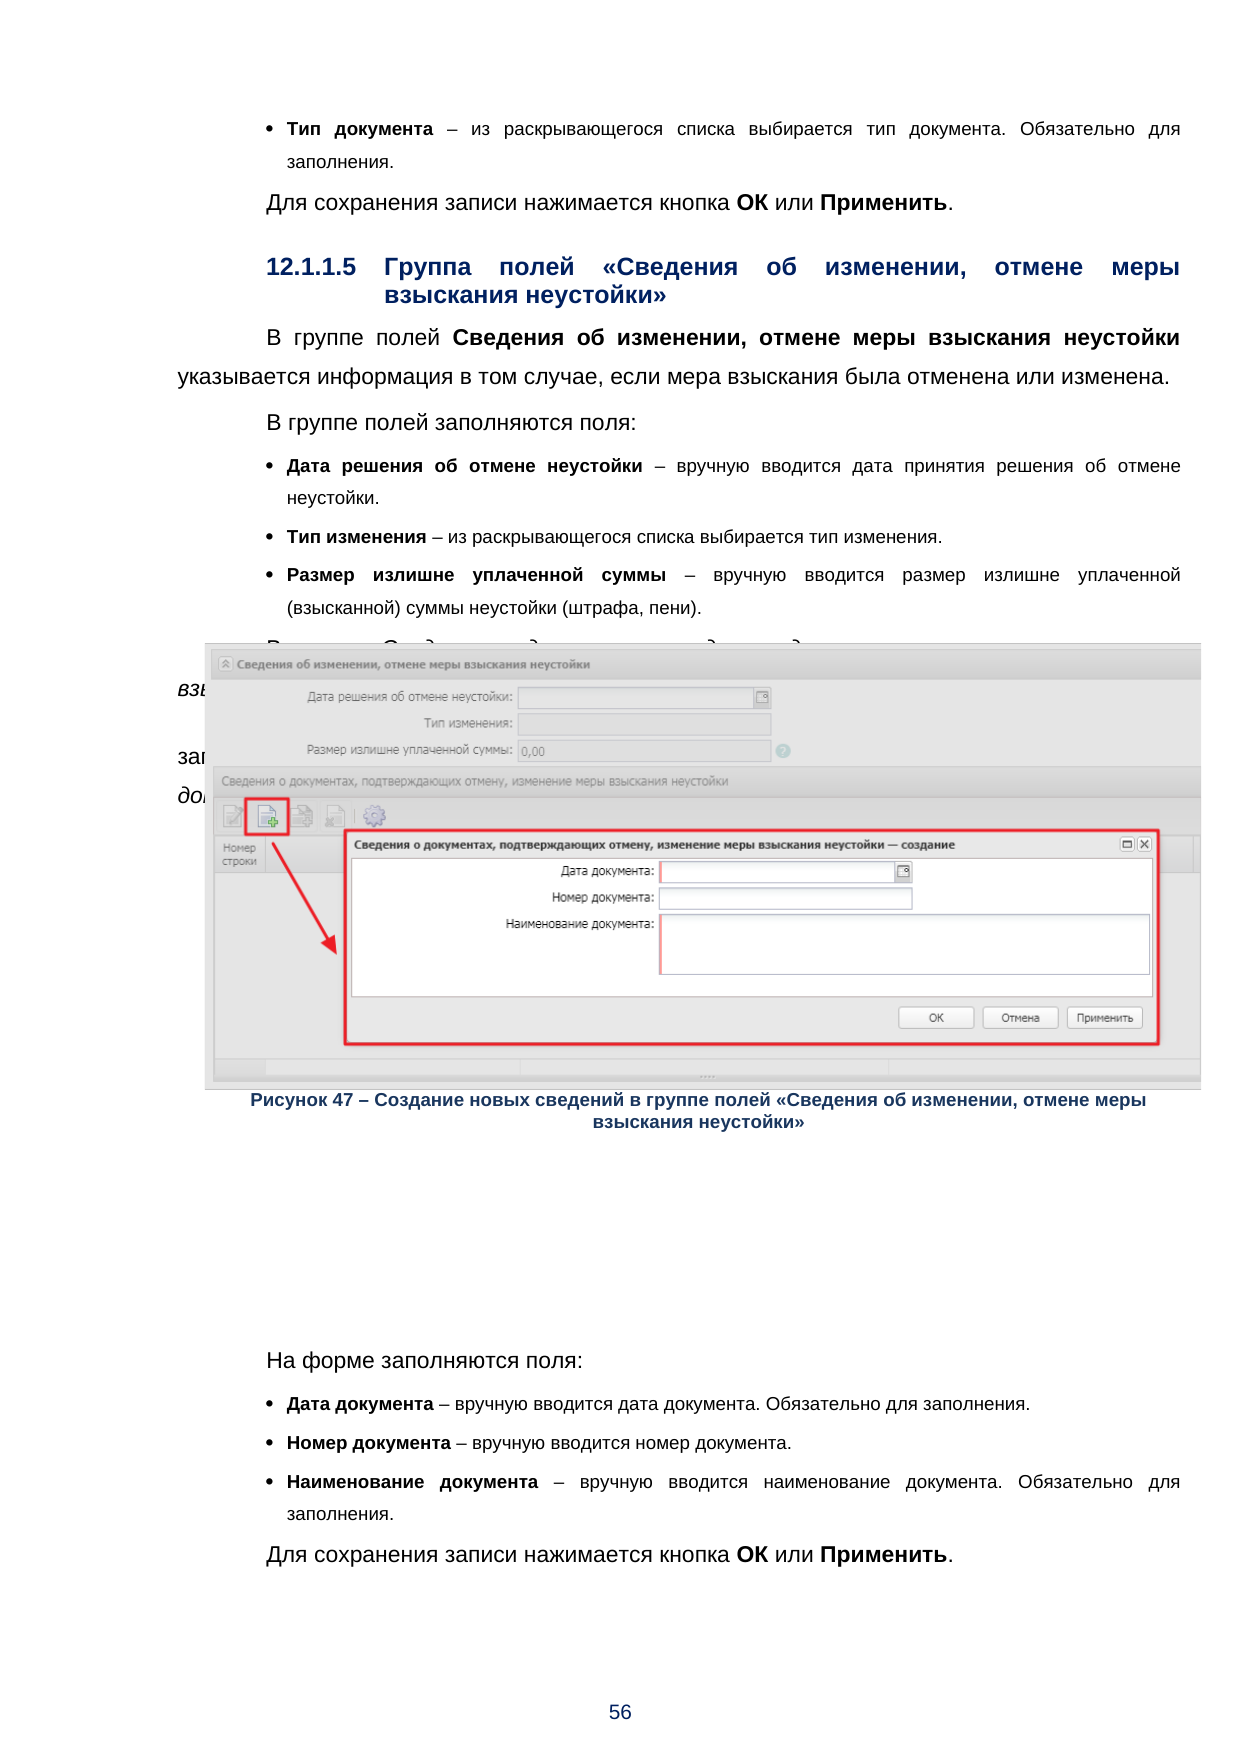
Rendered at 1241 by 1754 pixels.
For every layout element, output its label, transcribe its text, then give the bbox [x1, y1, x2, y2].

picture [204, 643, 1202, 1090]
subtitle Группа полей «Сведения об изменении, отмене меры взыскания неустойки» [266, 251, 1181, 309]
list Дата документа – вручную вводится дата документа. Обязательно для заполнения. [266, 1393, 1181, 1414]
text Для сохранения записи нажимается кнопка ОК или Применить. [177, 189, 1181, 215]
list Тип документа – из раскрывающегося списка выбирается тип документа. Обязательно для заполнения. [266, 118, 1181, 172]
list Номер документа – вручную вводится номер документа. [266, 1432, 1181, 1453]
list Наименование документа – вручную вводится наименование документа. Обязательно для заполнения. [266, 1470, 1181, 1524]
text В группе полей заполняются поля: [177, 409, 1181, 435]
text Для сохранения записи нажимается кнопка ОК или Применить. [177, 1541, 1181, 1568]
text На форме заполняются поля: [177, 1347, 1181, 1373]
text В группе полей Сведения об изменении, отмене меры взыскания неустойки указывается информация в том случае, если мера взыскания была отменена или изменена. [177, 323, 1181, 389]
list Размер излишне уплаченной суммы – вручную вводится размер излишне уплаченной (взысканной) суммы неустойки (штрафа, пени). [266, 564, 1181, 618]
list Дата решения об отмене неустойки – вручную вводится дата принятия решения об отмене неустойки. [266, 454, 1181, 508]
list Тип изменения – из раскрывающегося списка выбирается тип изменения. [266, 525, 1181, 547]
